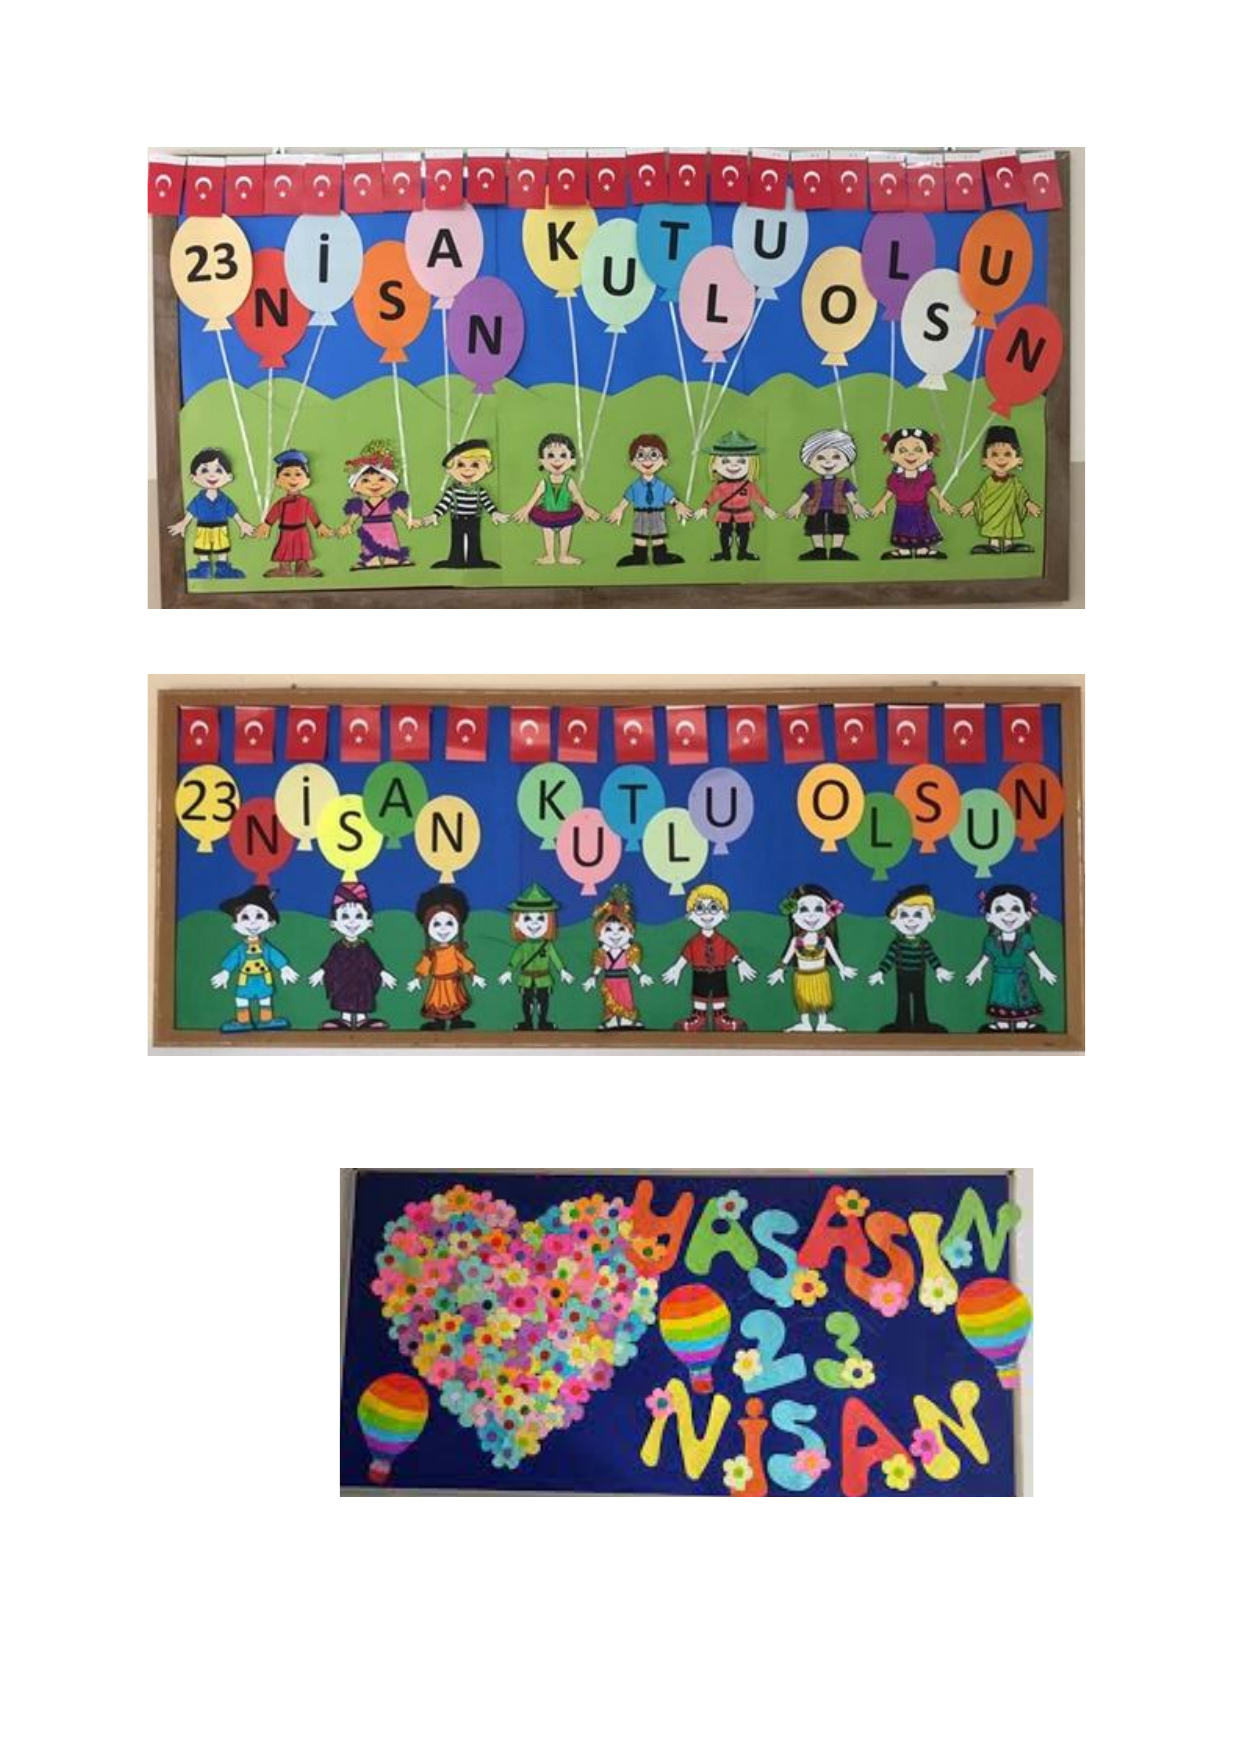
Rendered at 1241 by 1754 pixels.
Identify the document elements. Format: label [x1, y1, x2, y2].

picture [147, 147, 1085, 609]
picture [339, 1168, 1034, 1497]
picture [147, 674, 1085, 1056]
